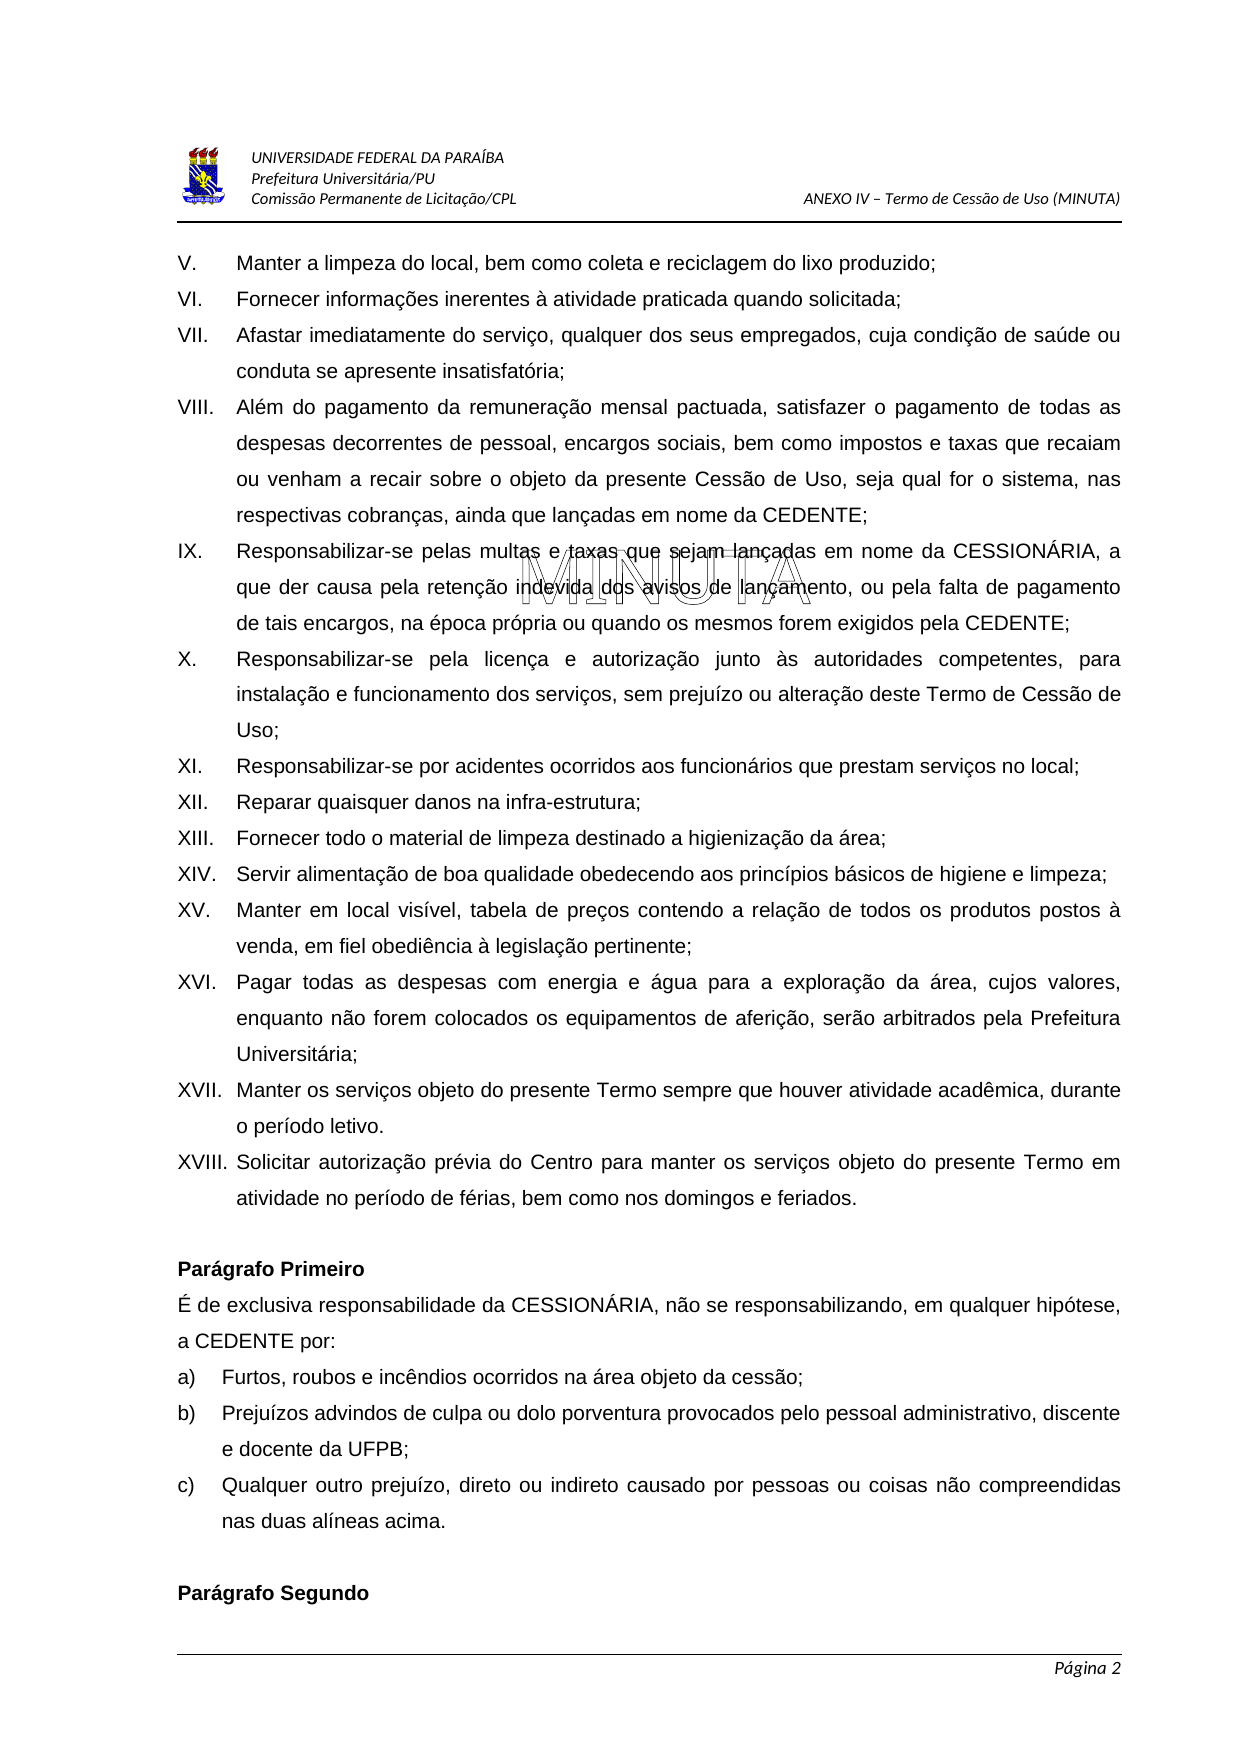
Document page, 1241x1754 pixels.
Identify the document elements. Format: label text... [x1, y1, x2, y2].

list Qualquer outro prejuízo, direto ou indireto causado por pessoas ou coisas não compreendidas nas duas alíneas acima. [177, 1473, 1122, 1533]
list Responsabilizar-se pela licença e autorização junto às autoridades competentes, para instalação e funcionamento dos serviços, sem prejuízo ou alteração deste Termo de Cessão de Uso; [177, 646, 1122, 742]
list Fornecer informações inerentes à atividade praticada quando solicitada; [177, 287, 1122, 311]
list Prejuízos advindos de culpa ou dolo porventura provocados pelo pessoal administrativo, discente e docente da UFPB; [177, 1401, 1122, 1461]
list Pagar todas as despesas com energia e água para a exploração da área, cujos valores, enquanto não forem colocados os equipamentos de aferição, serão arbitrados pela Prefeitura Universitária; [177, 970, 1122, 1066]
list Manter em local visível, tabela de preços contendo a relação de todos os produtos postos à venda, em fiel obediência à legislação pertinente; [177, 898, 1122, 958]
list Reparar quaisquer danos na infra-estrutura; [177, 790, 1122, 814]
text É de exclusiva responsabilidade da CESSIONÁRIA, não se responsabilizando, em qualquer hipótese, a CEDENTE por: [177, 1293, 1122, 1353]
text Parágrafo Segundo [177, 1581, 1122, 1605]
list Responsabilizar-se por acidentes ocorridos aos funcionários que prestam serviços no local; [177, 754, 1122, 778]
list Responsabilizar-se pelas multas e taxas que sejam lançadas em nome da CESSIONÁRIA, a que der causa pela retenção indevida dos avisos de lançamento, ou pela falta de pagamento de tais encargos, na época própria ou quando os mesmos forem exigidos pela CEDENTE; [177, 538, 1122, 634]
picture [177, 147, 228, 207]
list Furtos, roubos e incêndios ocorridos na área objeto da cessão; [177, 1365, 1122, 1389]
list Manter os serviços objeto do presente Termo sempre que houver atividade acadêmica, durante o período letivo. [177, 1078, 1122, 1137]
list Fornecer todo o material de limpeza destinado a higienização da área; [177, 826, 1122, 850]
list Manter a limpeza do local, bem como coleta e reciclagem do lixo produzido; [177, 251, 1122, 275]
list Servir alimentação de boa qualidade obedecendo aos princípios básicos de higiene e limpeza; [177, 862, 1122, 886]
text Parágrafo Primeiro [177, 1257, 1122, 1281]
list Afastar imediatamente do serviço, qualquer dos seus empregados, cuja condição de saúde ou conduta se apresente insatisfatória; [177, 323, 1122, 383]
list Solicitar autorização prévia do Centro para manter os serviços objeto do presente Termo em atividade no período de férias, bem como nos domingos e feriados. [177, 1149, 1122, 1209]
list Além do pagamento da remuneração mensal pactuada, satisfazer o pagamento de todas as despesas decorrentes de pessoal, encargos sociais, bem como impostos e taxas que recaiam ou venham a recair sobre o objeto da presente Cessão de Uso, seja qual for o sistema, nas respectivas cobranças, ainda que lançadas em nome da CEDENTE; [177, 395, 1122, 527]
